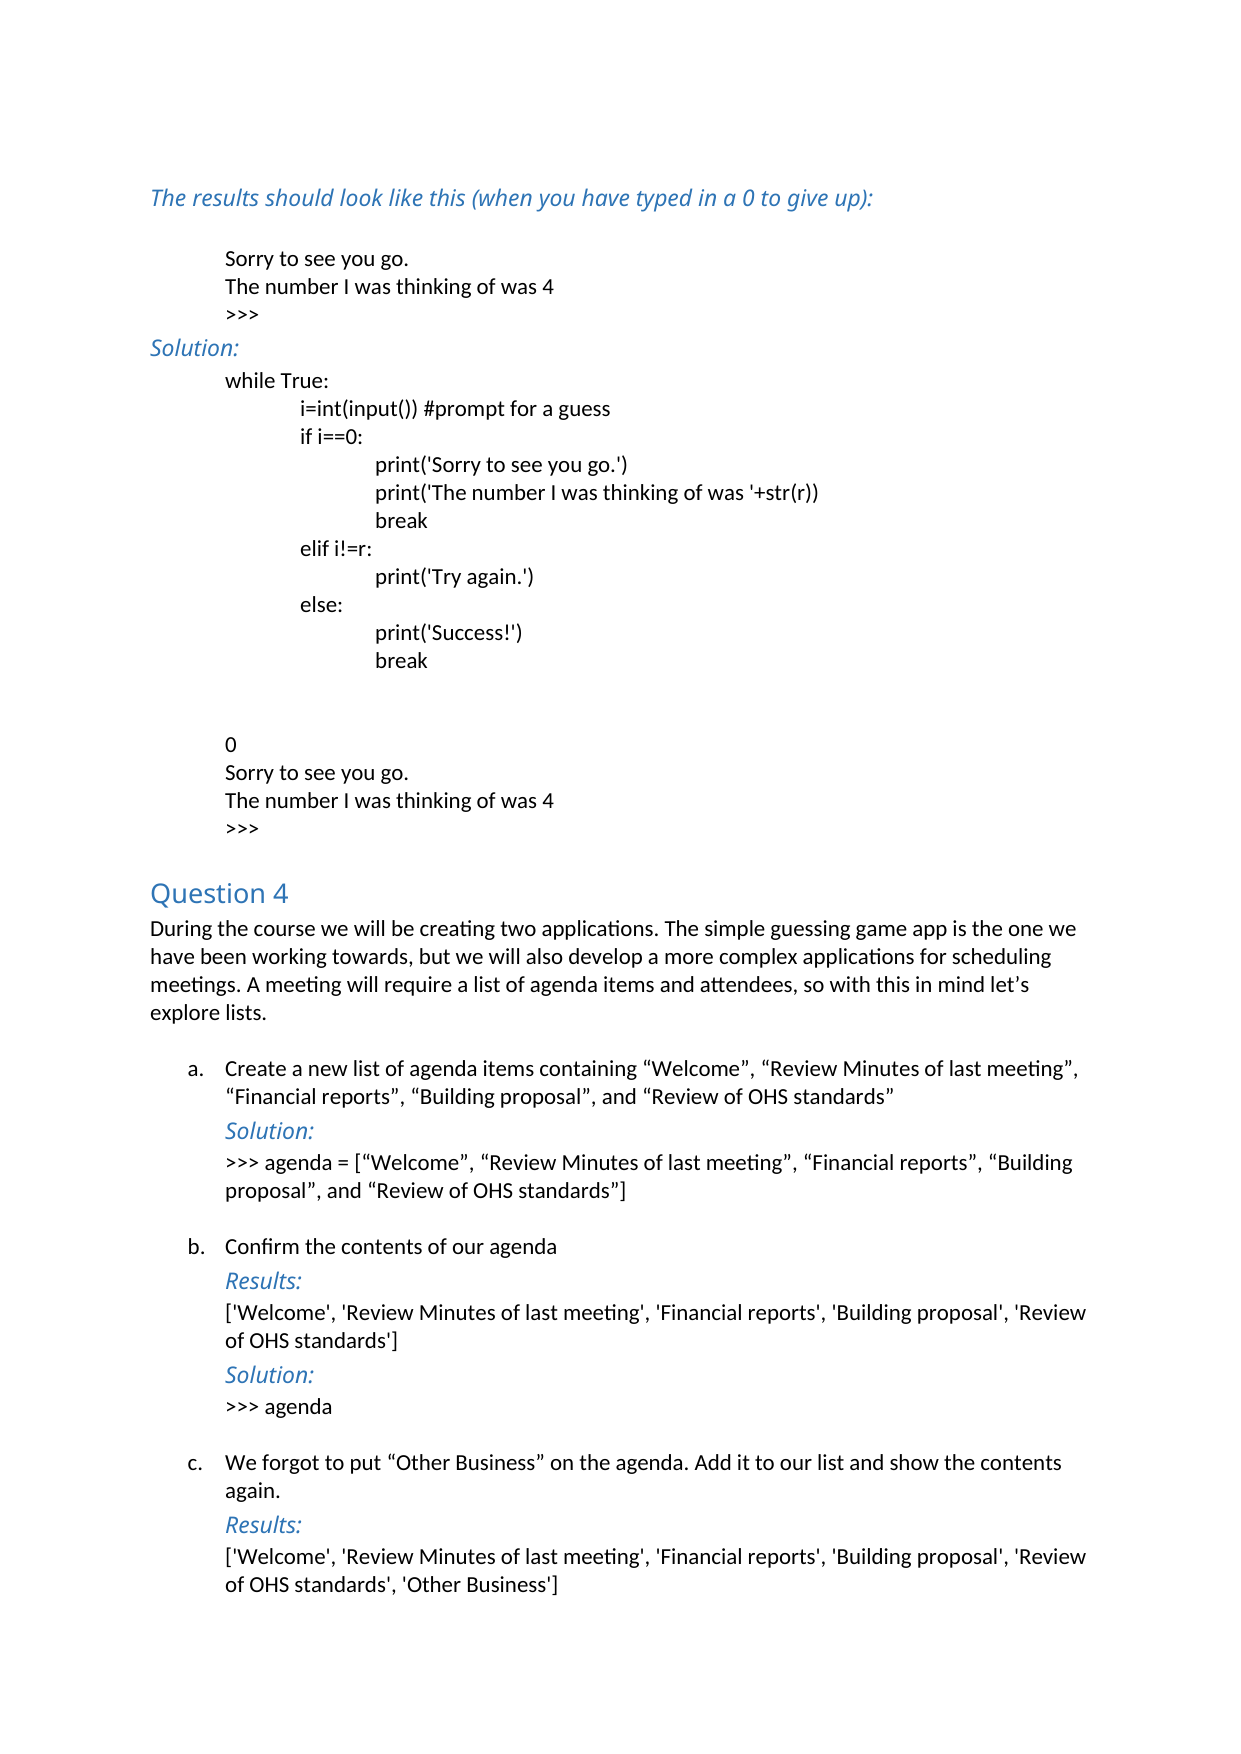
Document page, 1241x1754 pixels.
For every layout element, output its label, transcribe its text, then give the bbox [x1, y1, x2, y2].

list The number I was thinking of was 4 [225, 272, 1090, 300]
subtitle Results: [225, 1264, 1090, 1296]
list break [225, 506, 1090, 534]
subtitle Question 4 [150, 874, 1090, 911]
list Sorry to see you go. [225, 758, 1090, 786]
list elif i!=r: [225, 534, 1090, 562]
list if i==0: [225, 422, 1090, 450]
list print('Success!') [225, 618, 1090, 646]
list 0 [225, 730, 1090, 758]
list print('The number I was thinking of was '+str(r)) [225, 478, 1090, 506]
subtitle Solution: [225, 1114, 1090, 1146]
list >>> agenda [225, 1392, 1090, 1420]
list Create a new list of agenda items containing “Welcome”, “Review Minutes of last meeting”, “Financial reports”, “Building proposal”, and “Review of OHS standards” [187, 1054, 1090, 1110]
list print('Sorry to see you go.') [225, 450, 1090, 478]
subtitle Solution: [150, 332, 1090, 363]
list print('Try again.') [225, 562, 1090, 590]
subtitle Results: [225, 1508, 1090, 1540]
list i=int(input()) #prompt for a guess [225, 394, 1090, 422]
subtitle The results should look like this (when you have typed in a 0 to give up): [150, 182, 1090, 213]
list while True: [225, 366, 1090, 394]
list >>> agenda = [“Welcome”, “Review Minutes of last meeting”, “Financial reports”, “Building proposal”, and “Review of OHS standards”] [225, 1148, 1090, 1204]
list >>> [225, 814, 1090, 842]
list The number I was thinking of was 4 [225, 786, 1090, 814]
list >>> [225, 300, 1090, 328]
list ['Welcome', 'Review Minutes of last meeting', 'Financial reports', 'Building proposal', 'Review of OHS standards'] [225, 1298, 1090, 1354]
text During the course we will be creating two applications. The simple guessing game app is the one we have been working towards, but we will also develop a more complex applications for scheduling meetings. A meeting will require a list of agenda items and attendees, so with this in mind let’s explore lists. [150, 914, 1090, 1026]
list else: [225, 590, 1090, 618]
list Sorry to see you go. [225, 244, 1090, 272]
subtitle Solution: [225, 1358, 1090, 1390]
list We forgot to put “Other Business” on the agenda. Add it to our list and show the contents again. [187, 1448, 1090, 1504]
list ['Welcome', 'Review Minutes of last meeting', 'Financial reports', 'Building proposal', 'Review of OHS standards', 'Other Business'] [225, 1542, 1090, 1598]
list break [225, 646, 1090, 674]
list Confirm the contents of our agenda [187, 1232, 1090, 1260]
